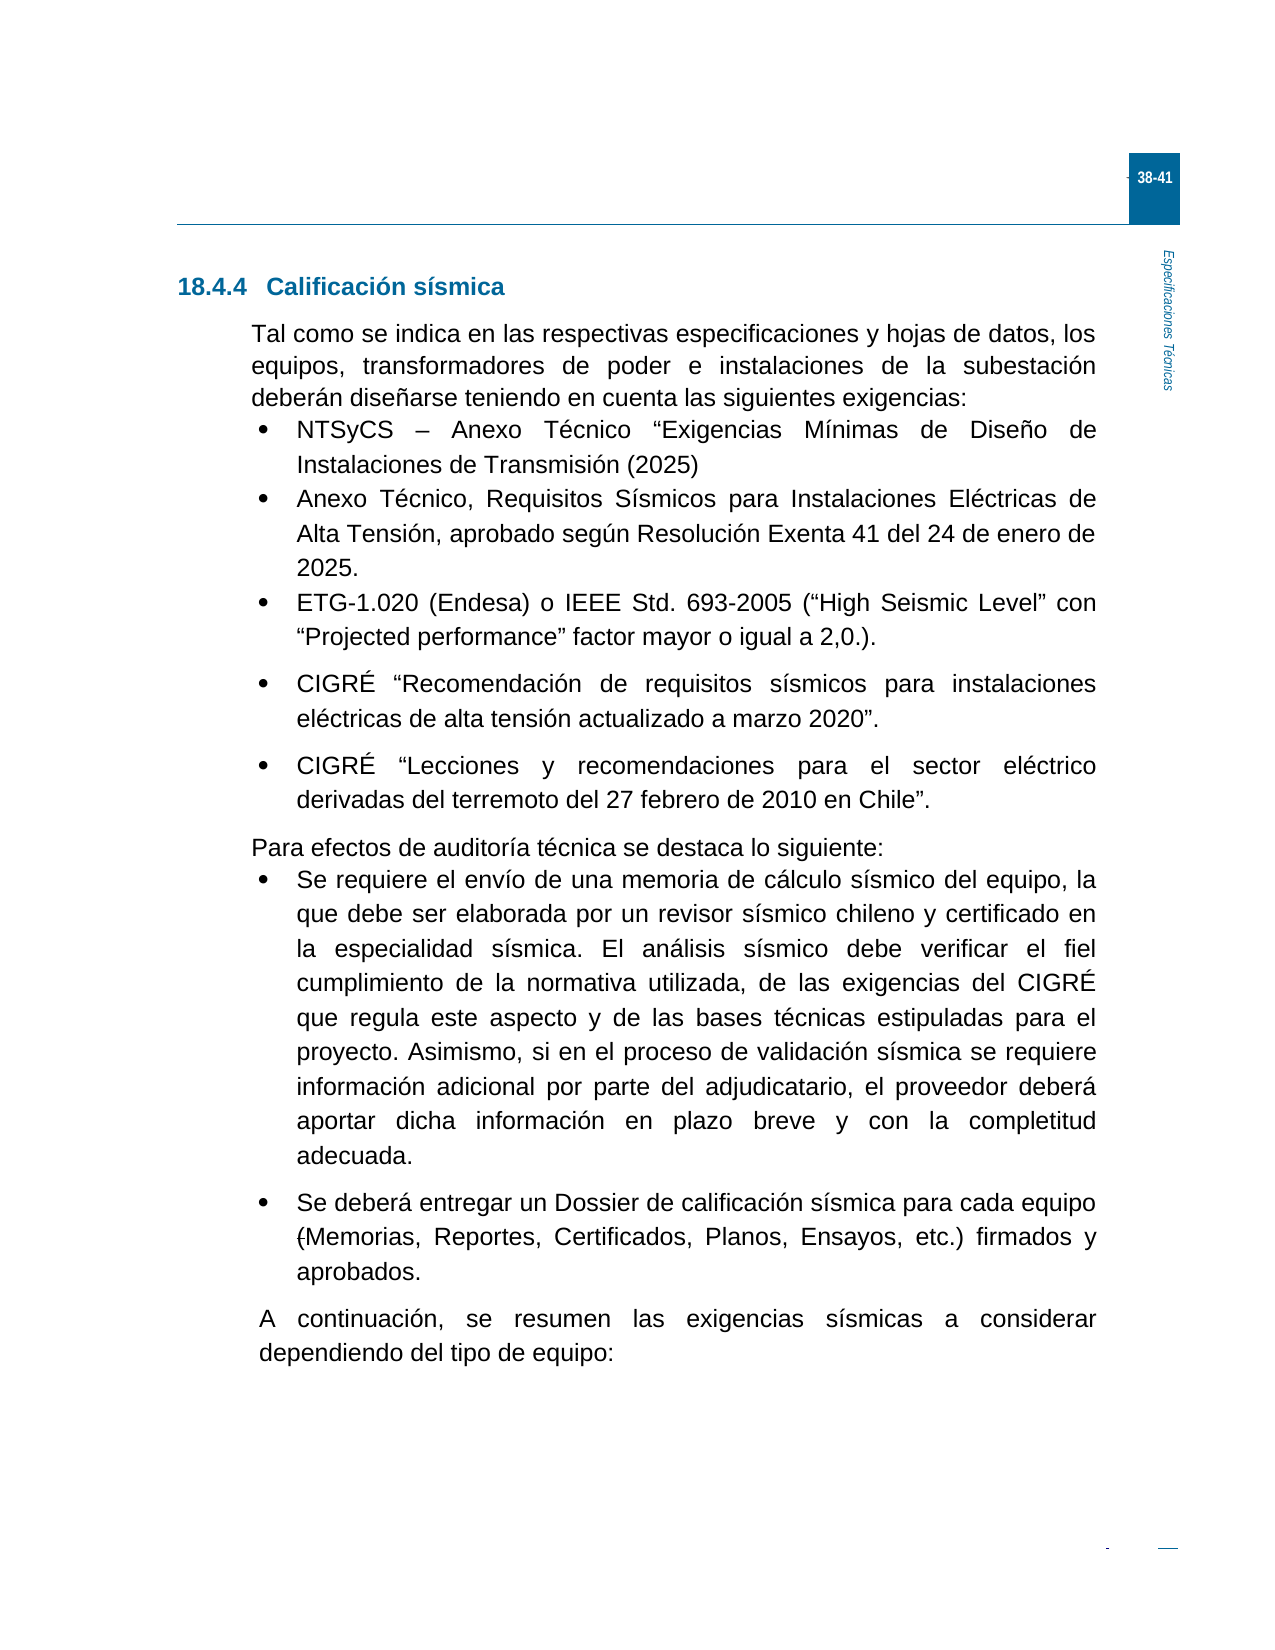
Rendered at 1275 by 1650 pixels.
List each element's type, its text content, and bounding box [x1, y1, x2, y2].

picture [1164, 350, 1172, 356]
picture [1164, 385, 1172, 391]
picture [1164, 264, 1172, 270]
list CIGRÉ “Recomendación de requisitos sísmicos para instalaciones eléctricas de alta tensión actualizado a marzo 2020”. [259, 669, 1098, 733]
list Se requiere el envío de una memoria de cálculo sísmico del equipo, la que debe ser elaborada por un revisor sísmico chileno y certificado en la especialidad sísmica. El análisis sísmico debe verificar el fiel cumplimiento de la normativa utilizada, de las exigencias del CIGRÉ que regula este aspecto y de las bases técnicas estipuladas para el proyecto. Asimismo, si en el proceso de validación sísmica se requiere información adicional por parte del adjudicatario, el proveedor deberá aportar dicha información en plazo breve y con la completitud adecuada. [259, 865, 1098, 1169]
list CIGRÉ “Lecciones y recomendaciones para el sector eléctrico derivadas del terremoto del 27 febrero de 2010 en Chile”. [259, 751, 1098, 814]
picture [1164, 292, 1172, 298]
picture [1164, 305, 1172, 311]
picture [1164, 258, 1172, 264]
list Anexo Técnico, Requisitos Sísmicos para Instalaciones Eléctricas de Alta Tensión, aprobado según Resolución Exenta 41 del 24 de enero de 2025. [259, 484, 1098, 582]
picture [1164, 357, 1172, 366]
picture [1164, 372, 1172, 378]
list Tal como se indica en las respectivas especificaciones y hojas de datos, los equipos, transformadores de poder e instalaciones de la subestación deberán diseñarse teniendo en cuenta las siguientes exigencias: [251, 319, 1098, 412]
list Para efectos de auditoría técnica se destaca lo siguiente: [251, 832, 1098, 861]
list Se deberá entregar un Dossier de calificación sísmica para cada equipo (Memorias, Reportes, Certificados, Planos, Ensayos, etc.) firmados y aprobados. [259, 1188, 1098, 1285]
subtitle Calificación sísmica [177, 272, 1098, 300]
list NTSyCS – Anexo Técnico “Exigencias Mínimas de Diseño de Instalaciones de Transmisión (2025) [259, 415, 1098, 478]
picture [1164, 327, 1172, 333]
text A continuación, se resumen las exigencias sísmicas a considerar dependiendo del tipo de equipo: [259, 1304, 1098, 1367]
list ETG-1.020 (Endesa) o IEEE Std. 693-2005 (“High Seismic Level” con “Projected performance” factor mayor o igual a 2,0.). [259, 588, 1098, 651]
picture [1164, 333, 1172, 339]
picture [1164, 271, 1172, 283]
